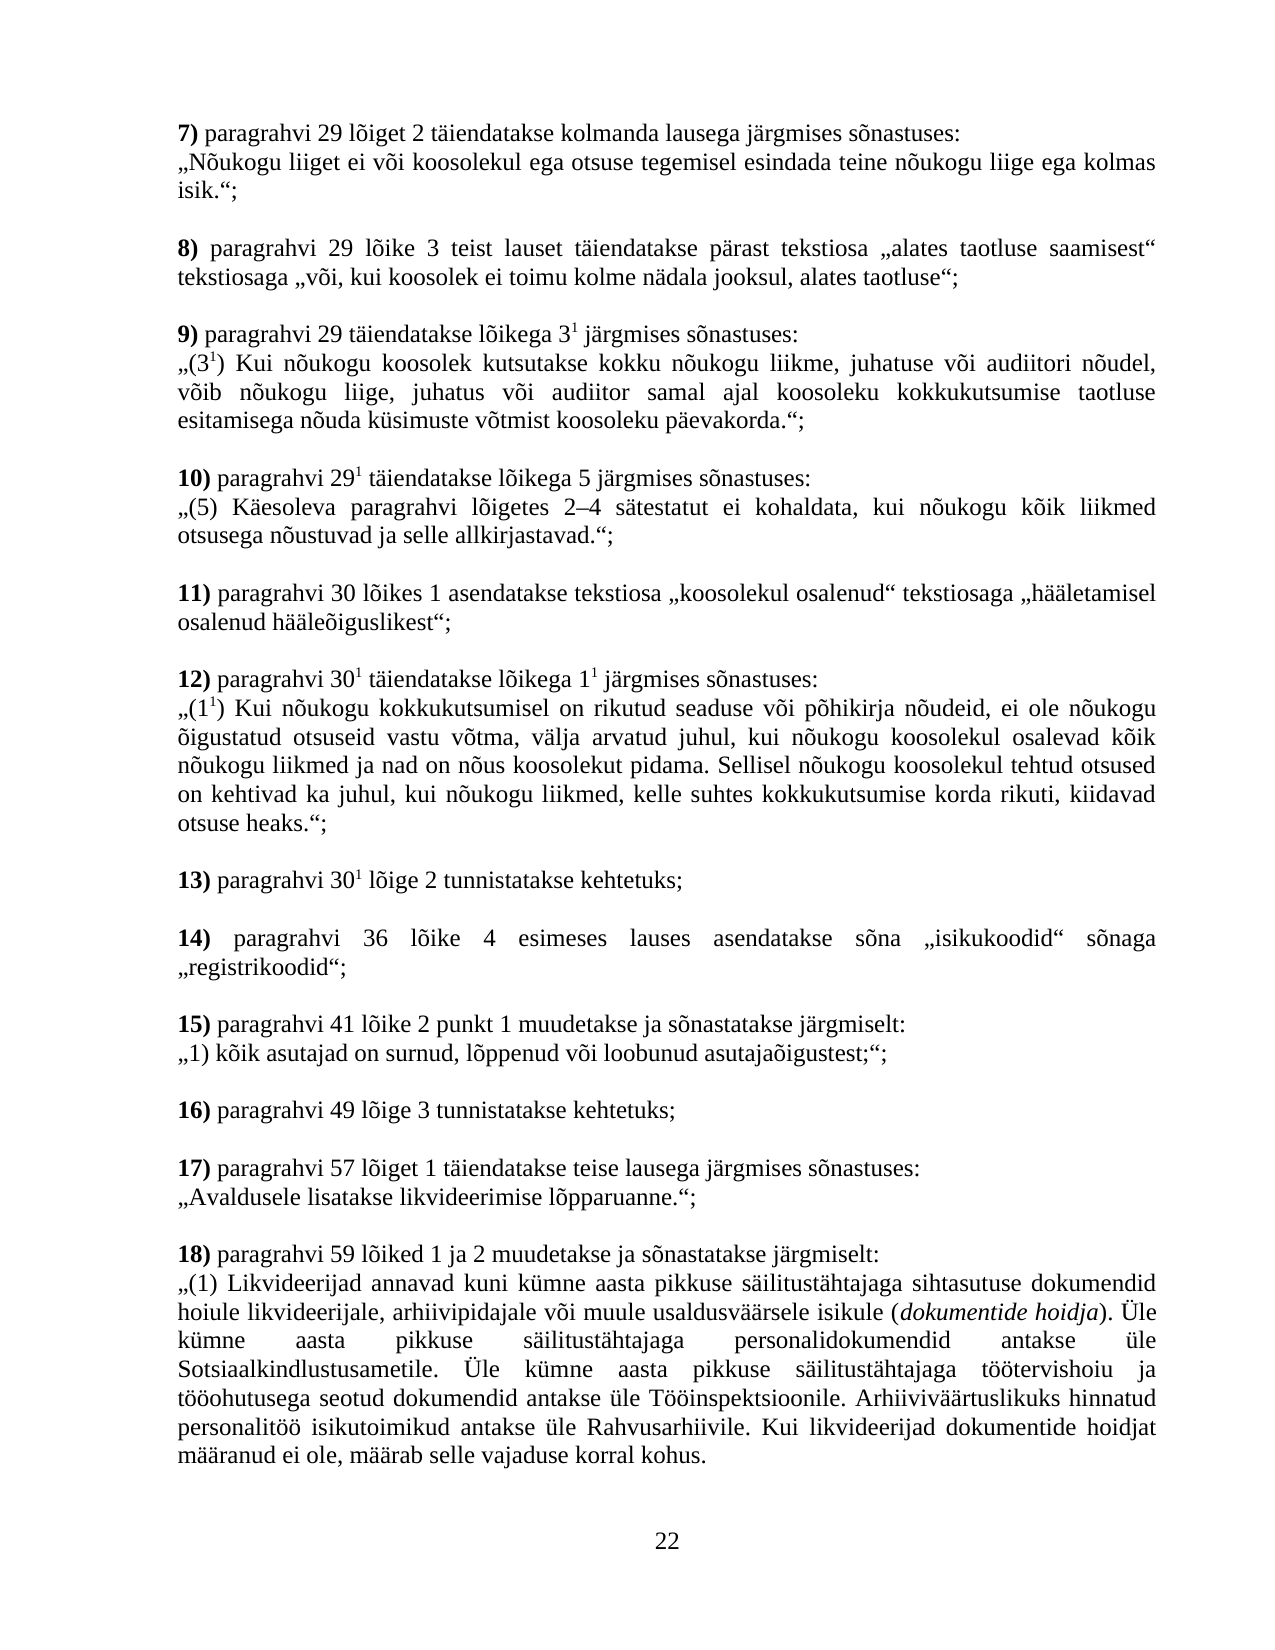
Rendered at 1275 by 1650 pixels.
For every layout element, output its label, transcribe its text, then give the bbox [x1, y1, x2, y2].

text 18) paragrahvi 59 lõiked 1 ja 2 muudetakse ja sõnastatakse järgmiselt: [177, 1239, 1157, 1268]
text „1) kõik asutajad on surnud, lõppenud või loobunud asutajaõigustest;“; [177, 1038, 1157, 1067]
text „(1) Likvideerijad annavad kuni kümne aasta pikkuse säilitustähtajaga sihtasutuse dokumendid hoiule likvideerijale, arhiivipidajale või muule usaldusväärsele isikule (dokumentide hoidja). Üle kümne aasta pikkuse säilitustähtajaga personalidokumendid antakse üle Sotsiaalkindlustusametile. Üle kümne aasta pikkuse säilitustähtajaga töötervishoiu ja tööohutusega seotud dokumendid antakse üle Tööinspektsioonile. Arhiiviväärtuslikuks hinnatud personalitöö isikutoimikud antakse üle Rahvusarhiivile. Kui likvideerijad dokumentide hoidjat määranud ei ole, määrab selle vajaduse korral kohus. [177, 1268, 1157, 1469]
text 9) paragrahvi 29 täiendatakse lõikega 31 järgmises sõnastuses: [177, 319, 1157, 348]
text 14) paragrahvi 36 lõike 4 esimeses lauses asendatakse sõna „isikukoodid“ sõnaga „registrikoodid“; [177, 923, 1157, 981]
text „(5) Käesoleva paragrahvi lõigetes 2–4 sätestatut ei kohaldata, kui nõukogu kõik liikmed otsusega nõustuvad ja selle allkirjastavad.“; [177, 492, 1157, 549]
text 11) paragrahvi 30 lõikes 1 asendatakse tekstiosa „koosolekul osalenud“ tekstiosaga „hääletamisel osalenud hääleõiguslikest“; [177, 578, 1157, 636]
text 15) paragrahvi 41 lõike 2 punkt 1 muudetakse ja sõnastatakse järgmiselt: [177, 1009, 1157, 1038]
text 10) paragrahvi 291 täiendatakse lõikega 5 järgmises sõnastuses: [177, 463, 1157, 492]
text 17) paragrahvi 57 lõiget 1 täiendatakse teise lausega järgmises sõnastuses: [177, 1153, 1157, 1182]
text „Nõukogu liiget ei või koosolekul ega otsuse tegemisel esindada teine nõukogu liige ega kolmas isik.“; [177, 147, 1157, 204]
text 12) paragrahvi 301 täiendatakse lõikega 11 järgmises sõnastuses: [177, 664, 1157, 693]
text 7) paragrahvi 29 lõiget 2 täiendatakse kolmanda lausega järgmises sõnastuses: [177, 118, 1157, 147]
text „Avaldusele lisatakse likvideerimise lõpparuanne.“; [177, 1182, 1157, 1211]
text „(31) Kui nõukogu koosolek kutsutakse kokku nõukogu liikme, juhatuse või audiitori nõudel, võib nõukogu liige, juhatus või audiitor samal ajal koosoleku kokkukutsumise taotluse esitamisega nõuda küsimuste võtmist koosoleku päevakorda.“; [177, 348, 1157, 434]
text „(11) Kui nõukogu kokkukutsumisel on rikutud seaduse või põhikirja nõudeid, ei ole nõukogu õigustatud otsuseid vastu võtma, välja arvatud juhul, kui nõukogu koosolekul osalevad kõik nõukogu liikmed ja nad on nõus koosolekut pidama. Sellisel nõukogu koosolekul tehtud otsused on kehtivad ka juhul, kui nõukogu liikmed, kelle suhtes kokkukutsumise korda rikuti, kiidavad otsuse heaks.“; [177, 693, 1157, 837]
text 16) paragrahvi 49 lõige 3 tunnistatakse kehtetuks; [177, 1096, 1157, 1124]
text 8) paragrahvi 29 lõike 3 teist lauset täiendatakse pärast tekstiosa „alates taotluse saamisest“ tekstiosaga „või, kui koosolek ei toimu kolme nädala jooksul, alates taotluse“; [177, 233, 1157, 291]
text 13) paragrahvi 301 lõige 2 tunnistatakse kehtetuks; [177, 866, 1157, 894]
